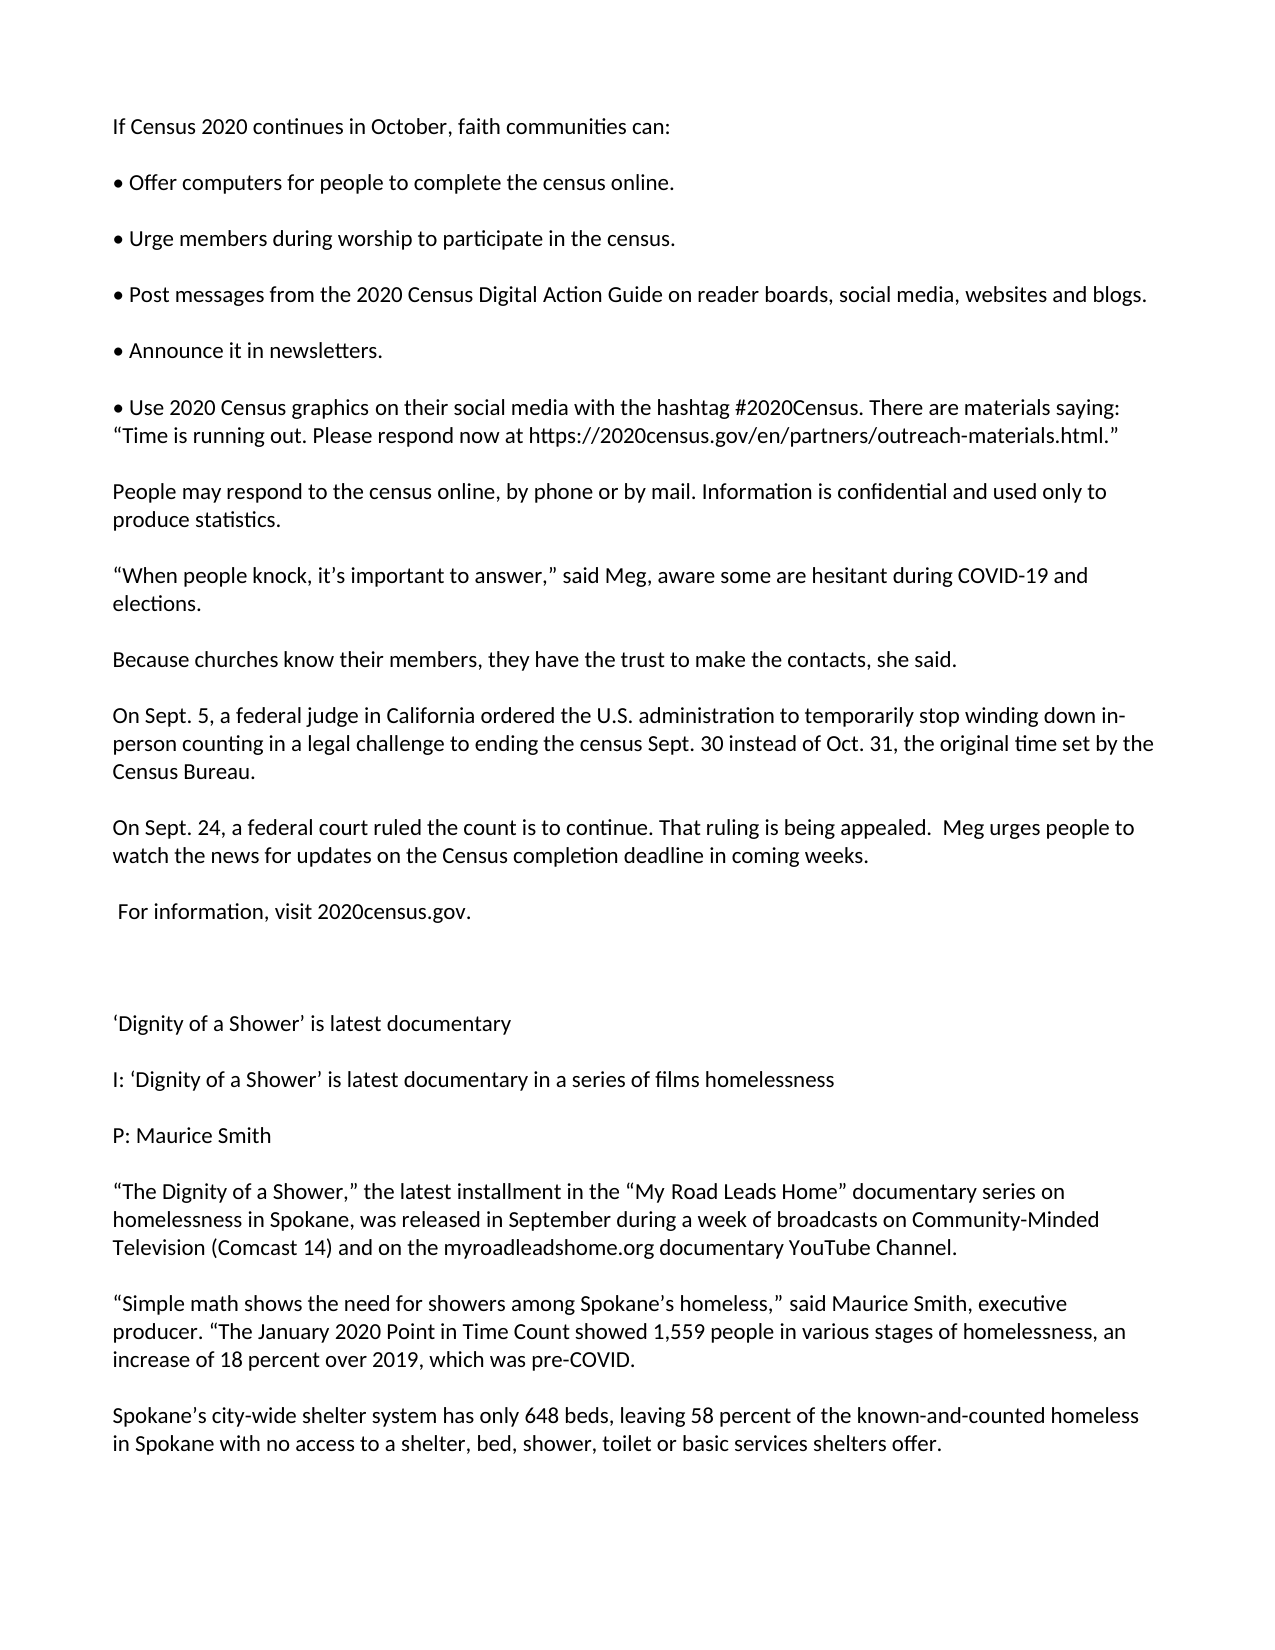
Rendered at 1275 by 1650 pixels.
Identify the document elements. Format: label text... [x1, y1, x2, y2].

text “When people knock, it’s important to answer,” said Meg, aware some are hesitant during COVID-19 and elections. [112, 561, 1162, 617]
text I: ‘Dignity of a Shower’ is latest documentary in a series of films homelessness [112, 1065, 1162, 1093]
text On Sept. 24, a federal court ruled the count is to continue. That ruling is being appealed. Meg urges people to watch the news for updates on the Census completion deadline in coming weeks. [112, 813, 1162, 869]
text • Post messages from the 2020 Census Digital Action Guide on reader boards, social media, websites and blogs. [112, 281, 1162, 309]
text • Use 2020 Census graphics on their social media with the hashtag #2020Census. There are materials saying: “Time is running out. Please respond now at https://2020census.gov/en/partners/outreach-materials.html.” [112, 393, 1162, 449]
text “The Dignity of a Shower,” the latest installment in the “My Road Leads Home” documentary series on homelessness in Spokane, was released in September during a week of broadcasts on Community-Minded Television (Comcast 14) and on the myroadleadshome.org documentary YouTube Channel. [112, 1177, 1162, 1261]
text On Sept. 5, a federal judge in California ordered the U.S. administration to temporarily stop winding down in-person counting in a legal challenge to ending the census Sept. 30 instead of Oct. 31, the original time set by the Census Bureau. [112, 701, 1162, 785]
text Spokane’s city-wide shelter system has only 648 beds, leaving 58 percent of the known-and-counted homeless in Spokane with no access to a shelter, bed, shower, toilet or basic services shelters offer. [112, 1401, 1162, 1457]
text For information, visit 2020census.gov. [112, 897, 1162, 925]
text Because churches know their members, they have the trust to make the contacts, she said. [112, 645, 1162, 673]
text People may respond to the census online, by phone or by mail. Information is confidential and used only to produce statistics. [112, 477, 1162, 533]
text ‘Dignity of a Shower’ is latest documentary [112, 1009, 1162, 1037]
text If Census 2020 continues in October, faith communities can: [112, 112, 1162, 141]
text • Announce it in newsletters. [112, 337, 1162, 365]
text “Simple math shows the need for showers among Spokane’s homeless,” said Maurice Smith, executive producer. “The January 2020 Point in Time Count showed 1,559 people in various stages of homelessness, an increase of 18 percent over 2019, which was pre-COVID. [112, 1289, 1162, 1373]
text • Urge members during worship to participate in the census. [112, 224, 1162, 253]
text P: Maurice Smith [112, 1121, 1162, 1149]
text • Offer computers for people to complete the census online. [112, 168, 1162, 197]
